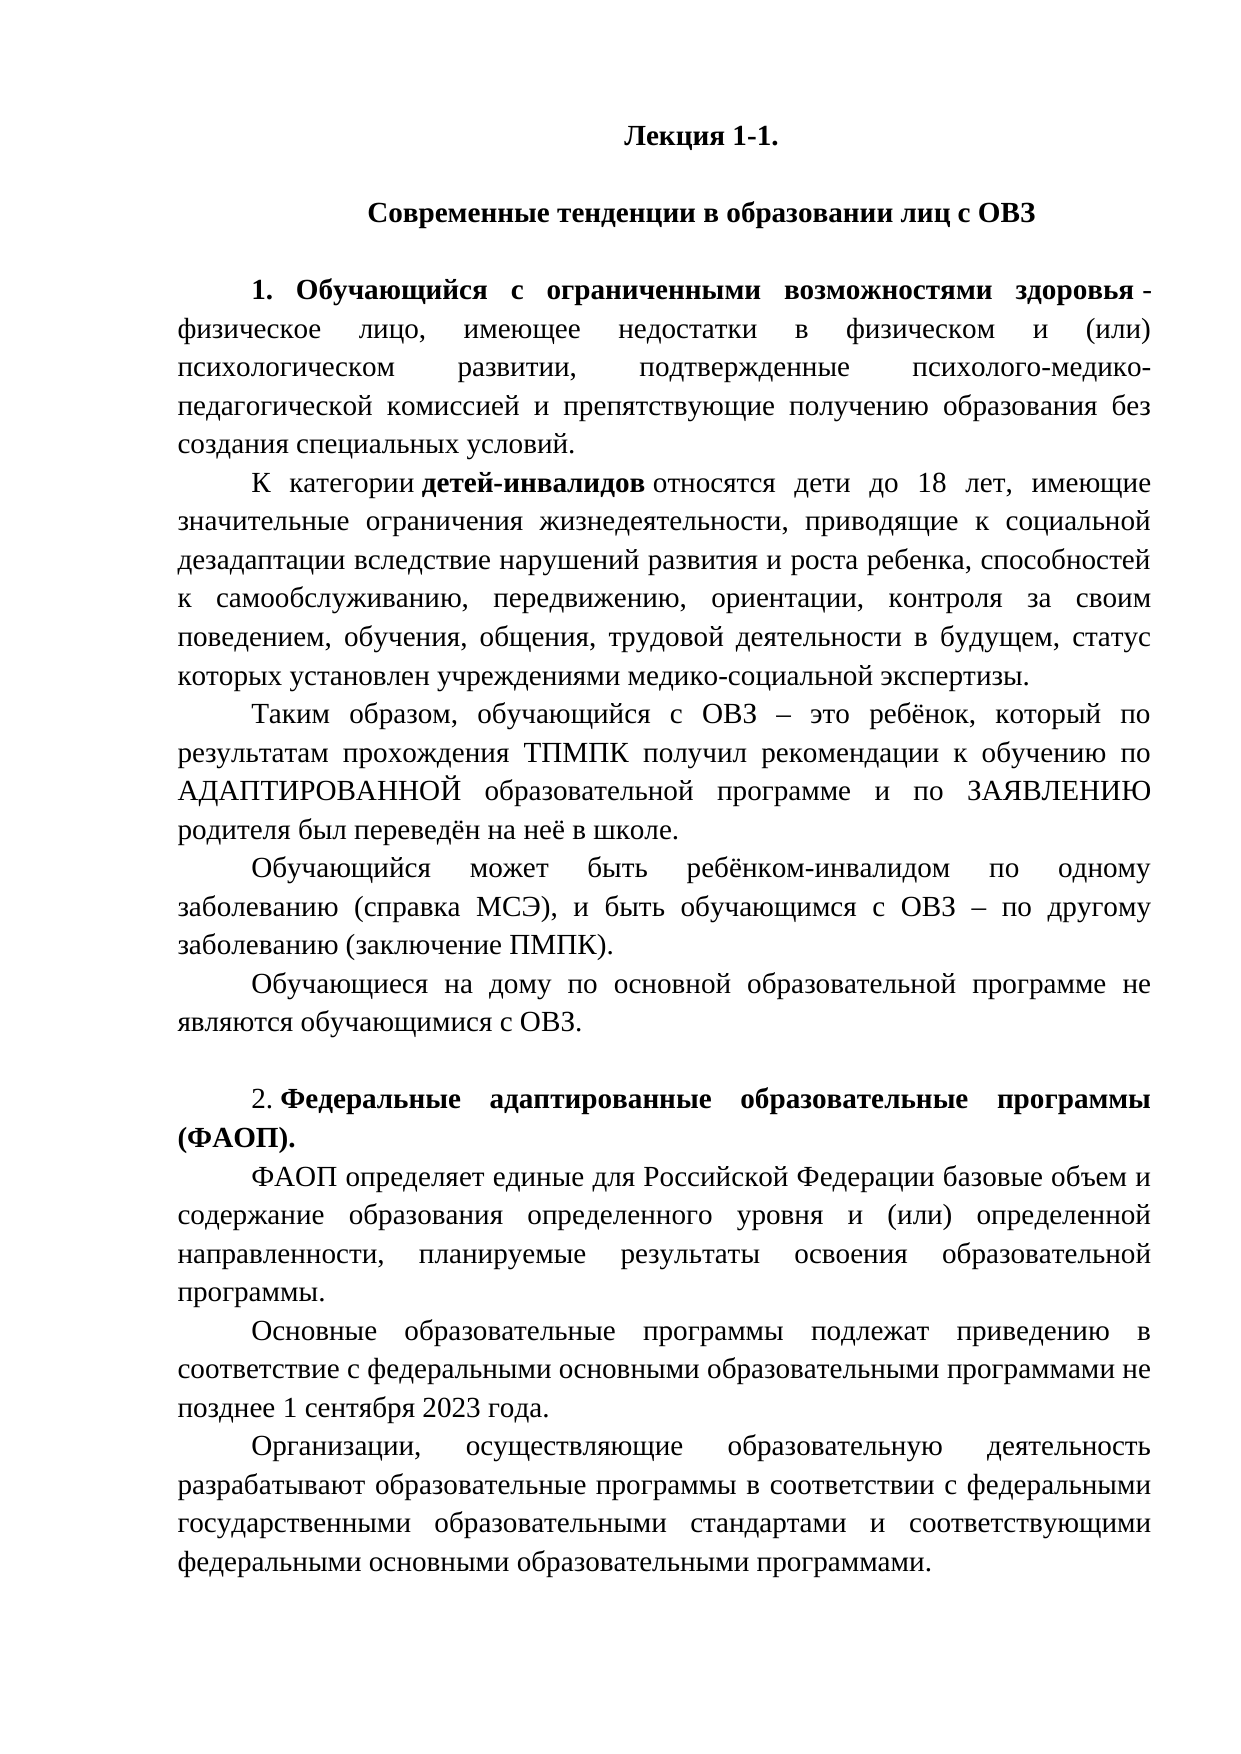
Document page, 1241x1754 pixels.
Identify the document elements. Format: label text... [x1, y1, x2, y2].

text Основные образовательные программы подлежат приведению в соответствие с федеральными основными образовательными программами не позднее 1 сентября 2023 года. [177, 1313, 1152, 1423]
text Таким образом, обучающийся с ОВЗ – это ребёнок, который по результатам прохождения ТПМПК получил рекомендации к обучению по АДАПТИРОВАННОЙ образовательной программе и по ЗАЯВЛЕНИЮ родителя был переведён на неё в школе. [177, 696, 1152, 845]
text ФАОП определяет единые для Российской Федерации базовые объем и содержание образования определенного уровня и (или) определенной направленности, планируемые результаты освоения образовательной программы. [177, 1159, 1152, 1308]
text Современные тенденции в образовании лиц с ОВЗ [177, 195, 1152, 229]
text Организации, осуществляющие образовательную деятельность разрабатывают образовательные программы в соответствии с федеральными государственными образовательными стандартами и соответствующими федеральными основными образовательными программами. [177, 1428, 1152, 1578]
text Обучающийся может быть ребёнком-инвалидом по одному заболеванию (справка МСЭ), и быть обучающимся с ОВЗ – по другому заболеванию (заключение ПМПК). [177, 850, 1152, 961]
text Обучающиеся на дому по основной образовательной программе не являются обучающимися с ОВЗ. [177, 966, 1152, 1038]
text 1. Обучающийся с ограниченными возможностями здоровья - физическое лицо, имеющее недостатки в физическом и (или) психологическом развитии, подтвержденные психолого-медико-педагогической комиссией и препятствующие получению образования без создания специальных условий. [177, 272, 1152, 460]
text Лекция 1-1. [177, 118, 1152, 152]
text К категории детей-инвалидов относятся дети до 18 лет, имеющие значительные ограничения жизнедеятельности, приводящие к социальной дезадаптации вследствие нарушений развития и роста ребенка, способностей к самообслуживанию, передвижению, ориентации, контроля за своим поведением, обучения, общения, трудовой деятельности в будущем, статус которых установлен учреждениями медико-социальной экспертизы. [177, 465, 1152, 691]
text 2. Федеральные адаптированные образовательные программы (ФАОП). [177, 1082, 1152, 1154]
